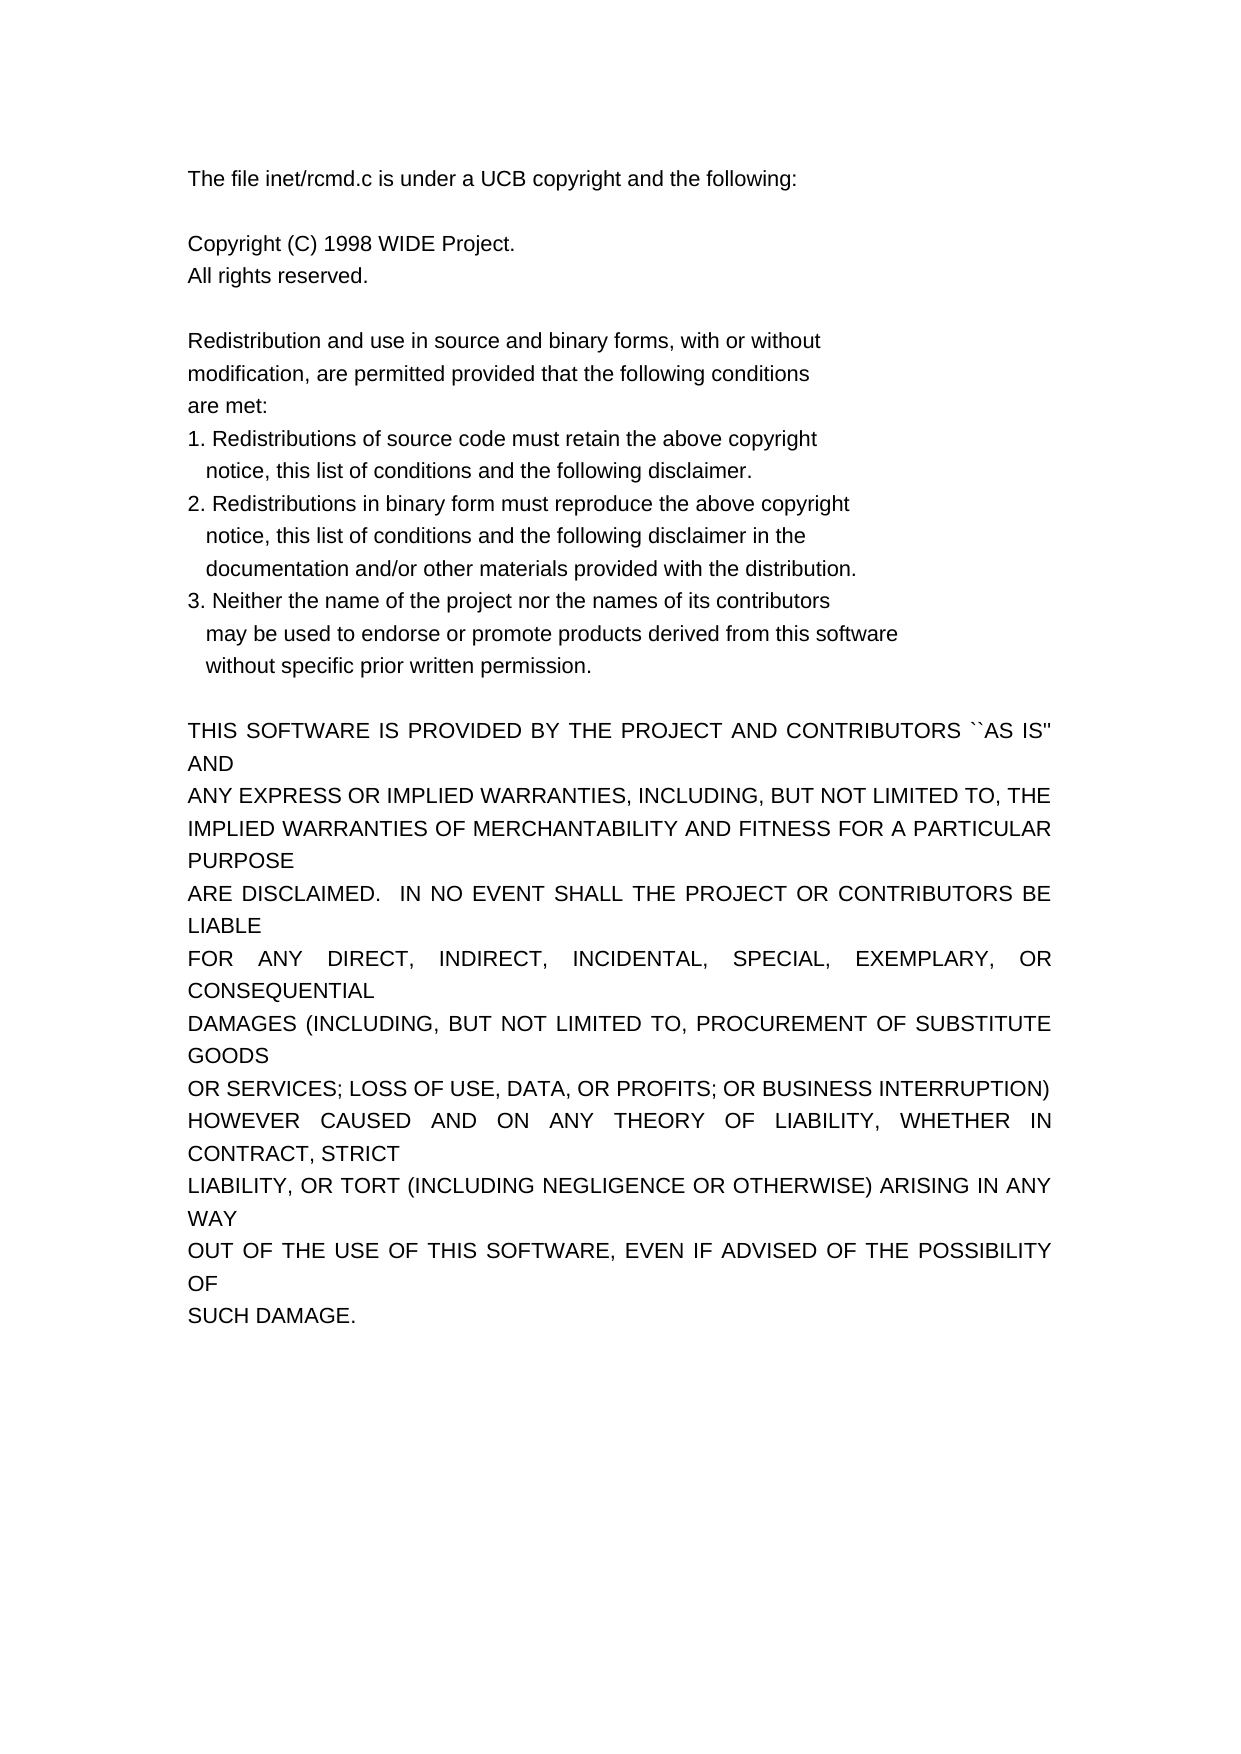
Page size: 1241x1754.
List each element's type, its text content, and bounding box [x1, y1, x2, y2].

text All rights reserved. [187, 259, 1053, 292]
text Copyright (C) 1998 WIDE Project. [187, 227, 1053, 259]
text SUCH DAMAGE. [187, 1299, 1053, 1332]
text ANY EXPRESS OR IMPLIED WARRANTIES, INCLUDING, BUT NOT LIMITED TO, THE [187, 779, 1053, 812]
text notice, this list of conditions and the following disclaimer in the [187, 519, 1053, 552]
text modification, are permitted provided that the following conditions [187, 357, 1053, 389]
text IMPLIED WARRANTIES OF MERCHANTABILITY AND FITNESS FOR A PARTICULAR PURPOSE [187, 812, 1053, 877]
text 2. Redistributions in binary form must reproduce the above copyright [187, 487, 1053, 519]
text FOR ANY DIRECT, INDIRECT, INCIDENTAL, SPECIAL, EXEMPLARY, OR CONSEQUENTIAL [187, 942, 1053, 1007]
text OR SERVICES; LOSS OF USE, DATA, OR PROFITS; OR BUSINESS INTERRUPTION) [187, 1072, 1053, 1104]
text 1. Redistributions of source code must retain the above copyright [187, 422, 1053, 454]
text documentation and/or other materials provided with the distribution. [187, 552, 1053, 584]
text without specific prior written permission. [187, 649, 1053, 682]
text The file inet/rcmd.c is under a UCB copyright and the following: [187, 162, 1053, 194]
text THIS SOFTWARE IS PROVIDED BY THE PROJECT AND CONTRIBUTORS ``AS IS'' AND [187, 714, 1053, 779]
text DAMAGES (INCLUDING, BUT NOT LIMITED TO, PROCUREMENT OF SUBSTITUTE GOODS [187, 1007, 1053, 1072]
text LIABILITY, OR TORT (INCLUDING NEGLIGENCE OR OTHERWISE) ARISING IN ANY WAY [187, 1169, 1053, 1234]
text may be used to endorse or promote products derived from this software [187, 617, 1053, 649]
text 3. Neither the name of the project nor the names of its contributors [187, 584, 1053, 617]
text OUT OF THE USE OF THIS SOFTWARE, EVEN IF ADVISED OF THE POSSIBILITY OF [187, 1234, 1053, 1299]
text ARE DISCLAIMED. IN NO EVENT SHALL THE PROJECT OR CONTRIBUTORS BE LIABLE [187, 877, 1053, 942]
text Redistribution and use in source and binary forms, with or without [187, 324, 1053, 357]
text are met: [187, 389, 1053, 422]
text HOWEVER CAUSED AND ON ANY THEORY OF LIABILITY, WHETHER IN CONTRACT, STRICT [187, 1104, 1053, 1169]
text notice, this list of conditions and the following disclaimer. [187, 454, 1053, 487]
